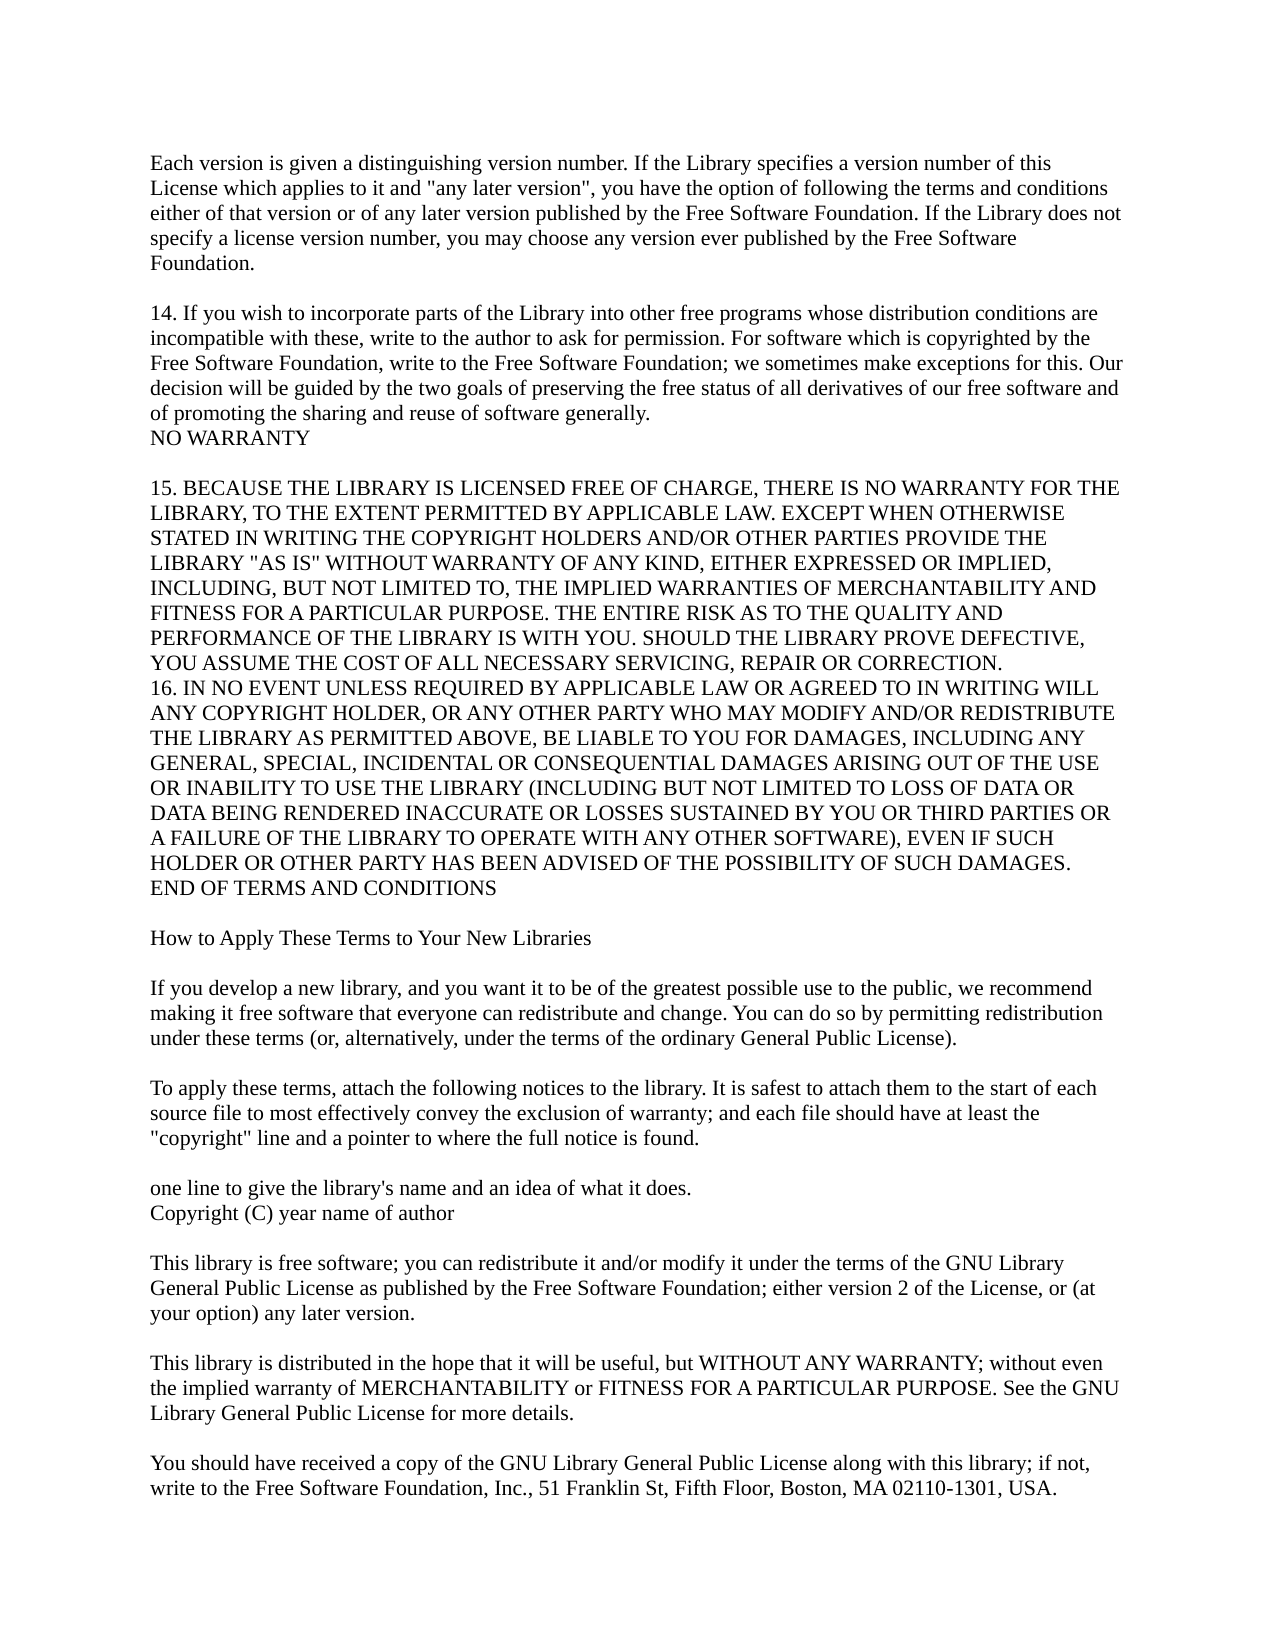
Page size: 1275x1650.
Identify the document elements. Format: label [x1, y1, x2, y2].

text [150, 150, 1125, 1500]
